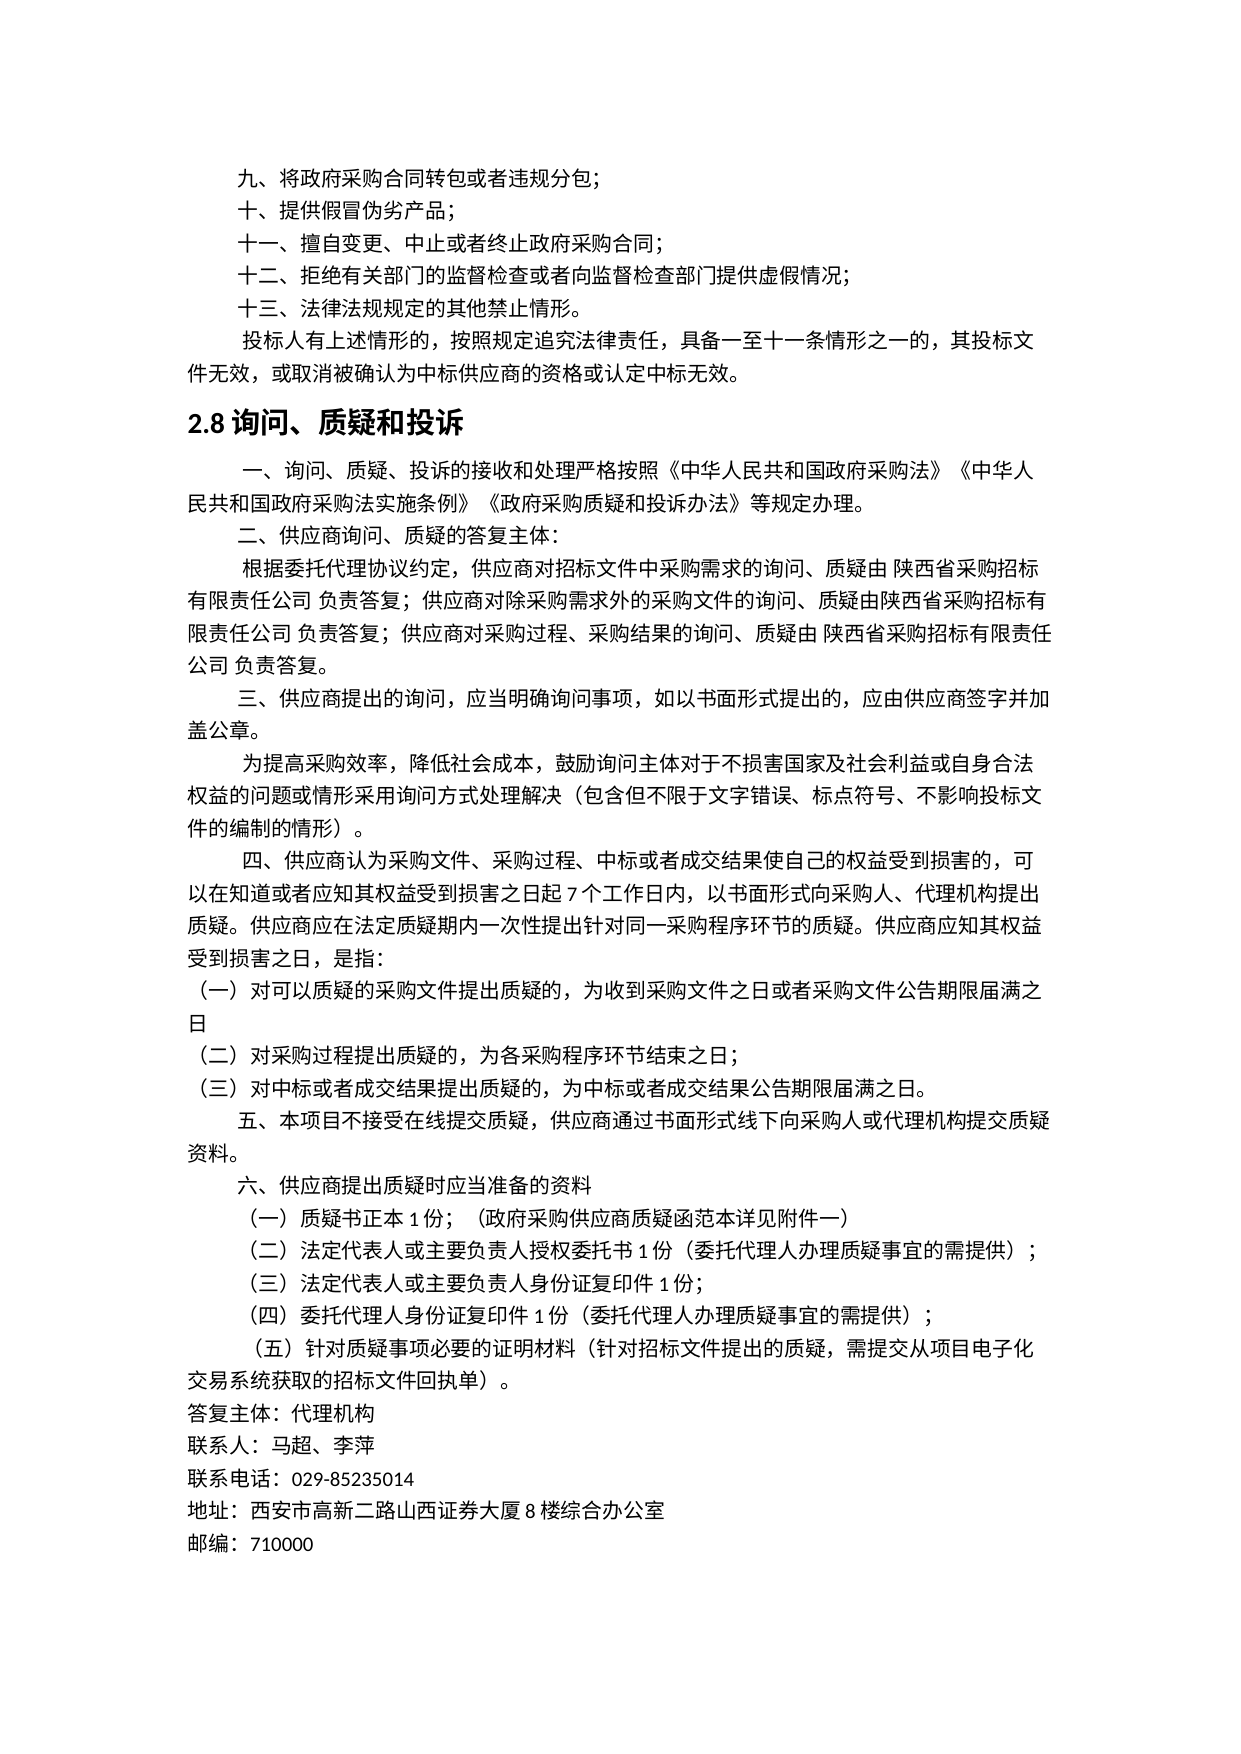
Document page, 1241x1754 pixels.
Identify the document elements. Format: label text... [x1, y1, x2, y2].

text 二、供应商询问、质疑的答复主体： [187, 519, 1053, 552]
text 为提高采购效率，降低社会成本，鼓励询问主体对于不损害国家及社会利益或自身合法权益的问题或情形采用询问方式处理解决（包含但不限于文字错误、标点符号、不影响投标文件的编制的情形）。 [187, 747, 1053, 844]
text 十三、法律法规规定的其他禁止情形。 [187, 292, 1053, 324]
text 十一、擅自变更、中止或者终止政府采购合同； [187, 227, 1053, 259]
text 十二、拒绝有关部门的监督检查或者向监督检查部门提供虚假情况； [187, 259, 1053, 292]
text 五、本项目不接受在线提交质疑，供应商通过书面形式线下向采购人或代理机构提交质疑资料。 [187, 1104, 1053, 1169]
text 答复主体：代理机构 [187, 1397, 1053, 1429]
text 地址：西安市高新二路山西证券大厦8楼综合办公室 [187, 1494, 1053, 1527]
text （二）对采购过程提出质疑的，为各采购程序环节结束之日； [187, 1039, 1053, 1072]
text 联系电话：029-85235014 [187, 1462, 1053, 1494]
text 十、提供假冒伪劣产品； [187, 194, 1053, 227]
text （三）法定代表人或主要负责人身份证复印件1份； [187, 1267, 1053, 1299]
text （四）委托代理人身份证复印件1份（委托代理人办理质疑事宜的需提供）； [187, 1299, 1053, 1332]
text （一）质疑书正本1份；（政府采购供应商质疑函范本详见附件一） [187, 1202, 1053, 1234]
text 四、供应商认为采购文件、采购过程、中标或者成交结果使自己的权益受到损害的，可以在知道或者应知其权益受到损害之日起7个工作日内，以书面形式向采购人、代理机构提出质疑。供应商应在法定质疑期内一次性提出针对同一采购程序环节的质疑。供应商应知其权益受到损害之日，是指： [187, 844, 1053, 974]
text 根据委托代理协议约定，供应商对招标文件中采购需求的询问、质疑由 陕西省采购招标有限责任公司 负责答复；供应商对除采购需求外的采购文件的询问、质疑由陕西省采购招标有限责任公司 负责答复；供应商对采购过程、采购结果的询问、质疑由 陕西省采购招标有限责任公司 负责答复。 [187, 552, 1053, 682]
text 2.8询问、质疑和投诉 [187, 389, 1053, 454]
text （五）针对质疑事项必要的证明材料（针对招标文件提出的质疑，需提交从项目电子化交易系统获取的招标文件回执单）。 [187, 1332, 1053, 1397]
text 邮编：710000 [187, 1527, 1053, 1559]
text （一）对可以质疑的采购文件提出质疑的，为收到采购文件之日或者采购文件公告期限届满之日 [187, 974, 1053, 1039]
text （二）法定代表人或主要负责人授权委托书1份（委托代理人办理质疑事宜的需提供）； [187, 1234, 1053, 1267]
text 一、询问、质疑、投诉的接收和处理严格按照《中华人民共和国政府采购法》《中华人民共和国政府采购法实施条例》《政府采购质疑和投诉办法》等规定办理。 [187, 454, 1053, 519]
text 九、将政府采购合同转包或者违规分包； [187, 162, 1053, 194]
text 投标人有上述情形的，按照规定追究法律责任，具备一至十一条情形之一的，其投标文件无效，或取消被确认为中标供应商的资格或认定中标无效。 [187, 324, 1053, 389]
text 三、供应商提出的询问，应当明确询问事项，如以书面形式提出的，应由供应商签字并加盖公章。 [187, 682, 1053, 747]
text 联系人：马超、李萍 [187, 1429, 1053, 1462]
text 六、供应商提出质疑时应当准备的资料 [187, 1169, 1053, 1202]
text （三）对中标或者成交结果提出质疑的，为中标或者成交结果公告期限届满之日。 [187, 1072, 1053, 1104]
